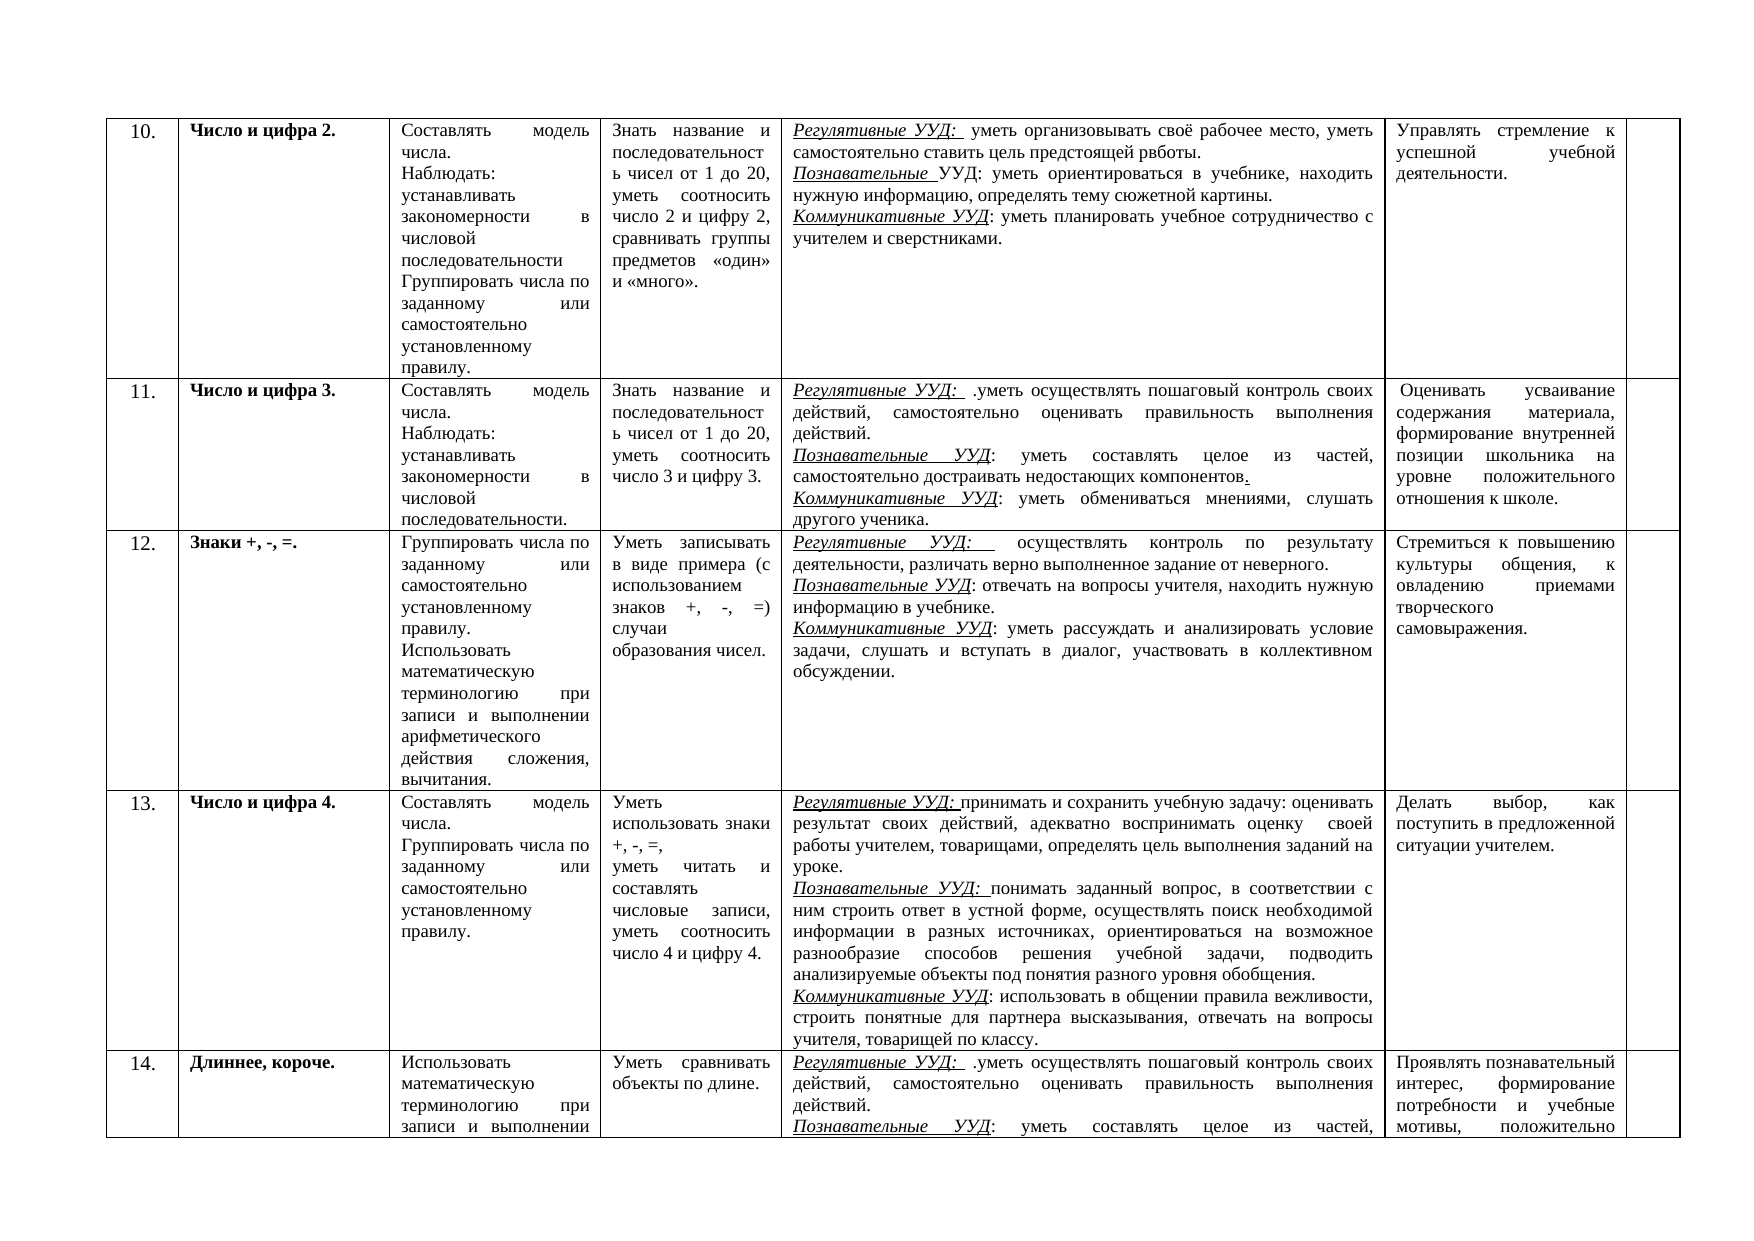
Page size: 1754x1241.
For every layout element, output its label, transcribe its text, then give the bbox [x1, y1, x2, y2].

table_cell 12. [107, 531, 178, 790]
table_cell [1627, 1051, 1679, 1137]
table_cell Оценивать усваивание содержания материала, формирование внутренней позиции школьника на уровне положительного отношения к школе. [1386, 379, 1626, 530]
table_cell Составлять модель числа. Наблюдать: устанавливать закономерности в числовой последовательности. [390, 379, 600, 530]
table_cell Уметь записывать в виде примера (с использованием знаков +, -, =) случаи образования чисел. [601, 531, 781, 790]
table_cell Составлять модель числа. Группировать числа по заданному или самостоятельно установленному правилу. [390, 791, 600, 1049]
table_cell Делать выбор, как поступить в предложенной ситуации учителем. [1386, 791, 1626, 1049]
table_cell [390, 1051, 600, 1137]
table_cell [1627, 531, 1679, 790]
table_cell 10. [107, 119, 178, 378]
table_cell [782, 1051, 1384, 1137]
table_cell Знать название и последовательность чисел от 1 до 20, уметь соотносить число 3 и цифру 3. [601, 379, 781, 530]
table_cell 14. [107, 1051, 178, 1137]
table_cell Регулятивные УУД: принимать и сохранить учебную задачу: оценивать результат своих действий, адекватно воспринимать оценку своей работы учителем, товарищами, определять цель выполнения заданий на уроке. Познавательные УУД: понимать заданный вопрос, в соответствии с ним строить ответ в устной форме, осуществлять поиск необходимой информации в разных источниках, ориентироваться на возможное разнообразие способов решения учебной задачи, подводить анализируемые объекты под понятия разного уровня обобщения. Коммуникативные УУД: использовать в общении правила вежливости, строить понятные для партнера высказывания, отвечать на вопросы учителя, товарищей по классу. [782, 791, 1384, 1049]
table_cell Длиннее, короче. [179, 1051, 389, 1137]
table_cell Знать название и последовательность чисел от 1 до 20, уметь соотносить число 2 и цифру 2, сравнивать группы предметов «один» и «много». [601, 119, 781, 378]
table_cell Число и цифра 2. [179, 119, 389, 378]
table_cell Стремиться к повышению культуры общения, к овладению приемами творческого самовыражения. [1386, 531, 1626, 790]
table_cell [1627, 379, 1679, 530]
table_cell Регулятивные УУД: осуществлять контроль по результату деятельности, различать верно выполненное задание от неверного. Познавательные УУД: отвечать на вопросы учителя, находить нужную информацию в учебнике. Коммуникативные УУД: уметь рассуждать и анализировать условие задачи, слушать и вступать в диалог, участвовать в коллективном обсуждении. [782, 531, 1384, 790]
table_cell 13. [107, 791, 178, 1049]
table_cell [1627, 791, 1679, 1049]
table_cell 11. [107, 379, 178, 530]
table_cell [1627, 119, 1679, 378]
table_cell Управлять стремление к успешной учебной деятельности. [1386, 119, 1626, 378]
table_cell Знаки +, -, =. [179, 531, 389, 790]
table_cell Уметь использовать знаки +, -, =, уметь читать и составлять числовые записи, уметь соотносить число 4 и цифру 4. [601, 791, 781, 1049]
table_cell Число и цифра 3. [179, 379, 389, 530]
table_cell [601, 1051, 781, 1137]
table_cell Регулятивные УУД: уметь организовывать своё рабочее место, уметь самостоятельно ставить цель предстоящей рвботы. Познавательные УУД: уметь ориентироваться в учебнике, находить нужную информацию, определять тему сюжетной картины. Коммуникативные УУД: уметь планировать учебное сотрудничество с учителем и сверстниками. [782, 119, 1384, 378]
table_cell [1386, 1051, 1626, 1137]
table_cell Число и цифра 4. [179, 791, 389, 1049]
table_cell Составлять модель числа. Наблюдать: устанавливать закономерности в числовой последовательности Группировать числа по заданному или самостоятельно установленному правилу. [390, 119, 600, 378]
table_cell Группировать числа по заданному или самостоятельно установленному правилу. Использовать математическую терминологию при записи и выполнении арифметического действия сложения, вычитания. [390, 531, 600, 790]
